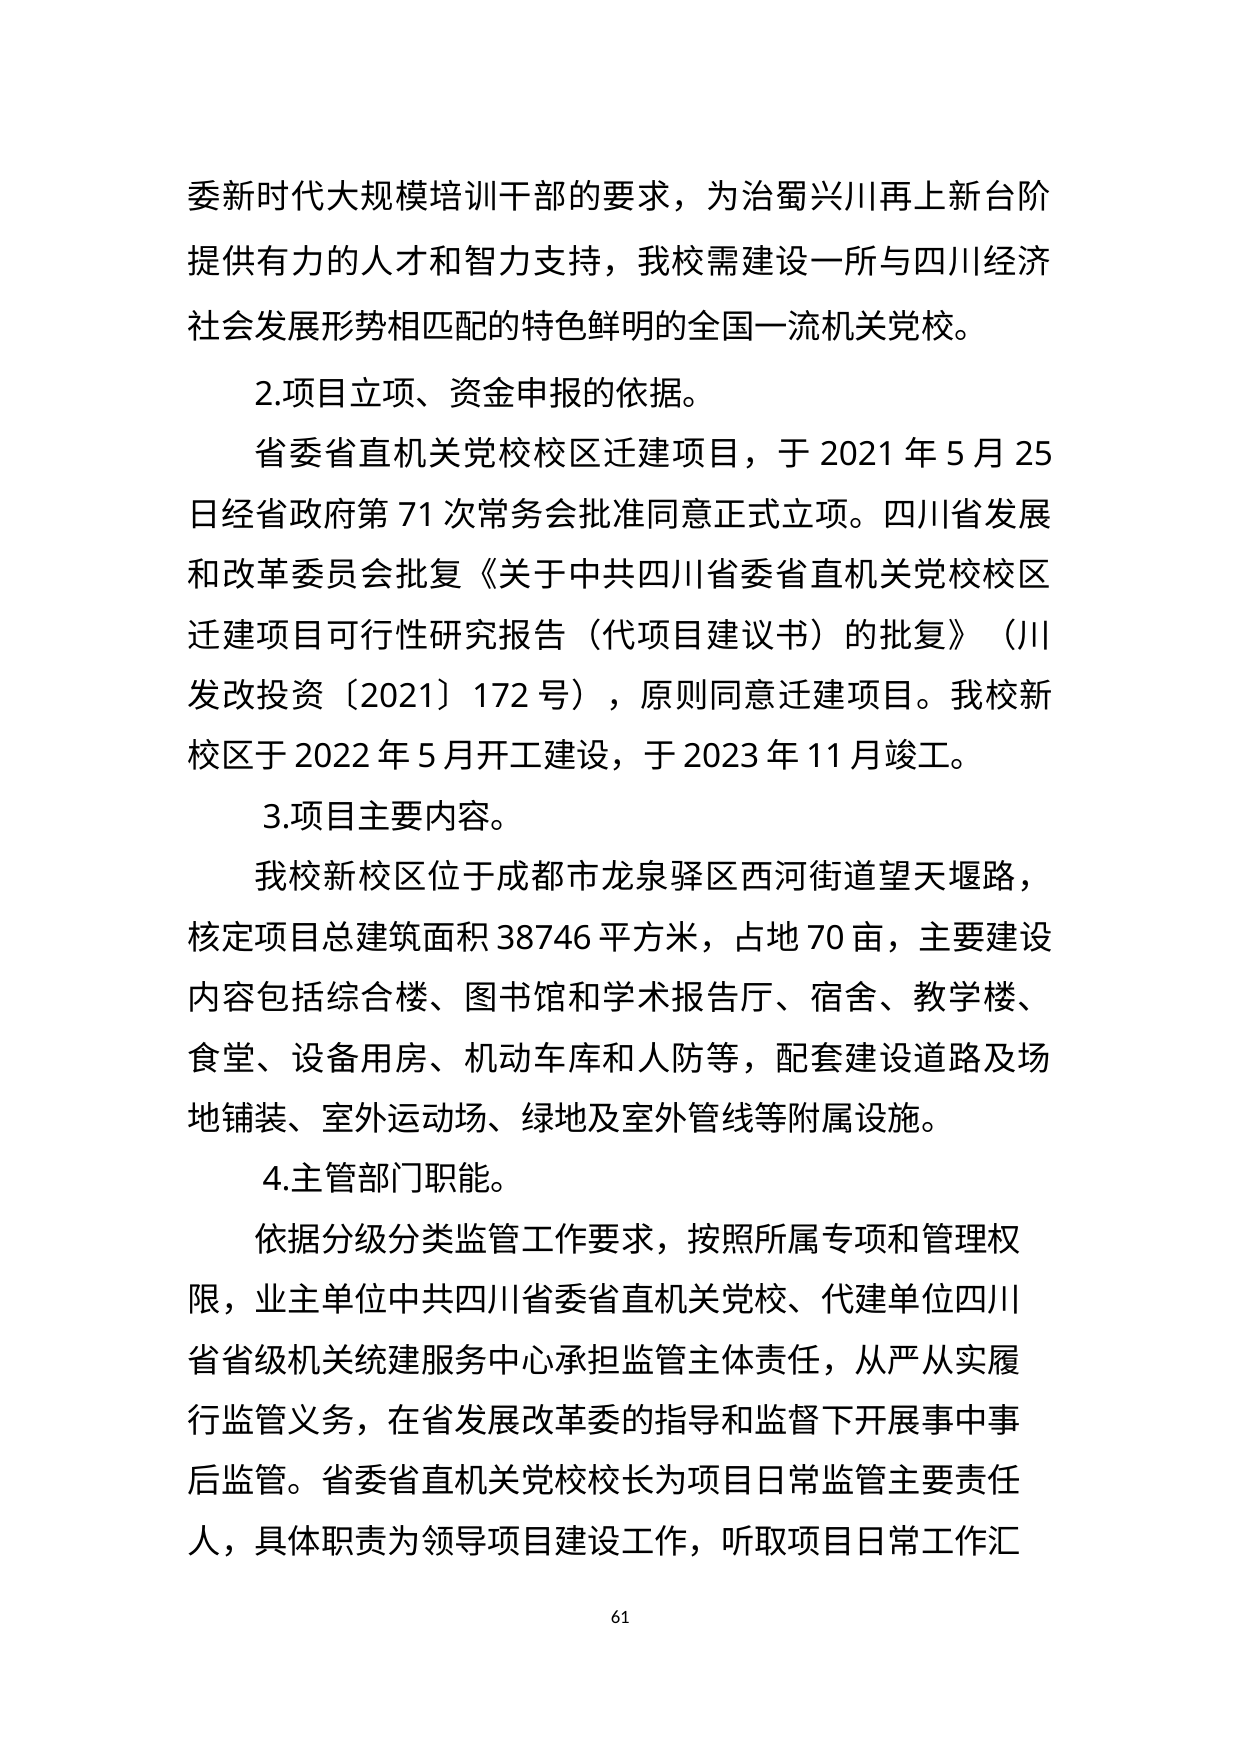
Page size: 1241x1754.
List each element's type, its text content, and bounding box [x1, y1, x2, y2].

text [187, 1203, 1053, 1565]
text 我校新校区位于成都市龙泉驿区西河街道望天堰路，核定项目总建筑面积38746平方米，占地70亩，主要建设内容包括综合楼、图书馆和学术报告厅、宿舍、教学楼、食堂、设备用房、机动车库和人防等，配套建设道路及场地铺装、室外运动场、绿地及室外管线等附属设施。 [187, 840, 1053, 1142]
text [187, 162, 1053, 357]
text 4.主管部门职能。 [187, 1142, 1053, 1203]
text 2.项目立项、资金申报的依据。 [187, 357, 1053, 417]
text 省委省直机关党校校区迁建项目，于2021年5月25日经省政府第71次常务会批准同意正式立项。四川省发展和改革委员会批复《关于中共四川省委省直机关党校校区迁建项目可行性研究报告（代项目建议书）的批复》（川发改投资〔2021〕172号），原则同意迁建项目。我校新校区于2022年5月开工建设，于2023年11月竣工。 [187, 417, 1053, 780]
text 3.项目主要内容。 [187, 780, 1053, 840]
